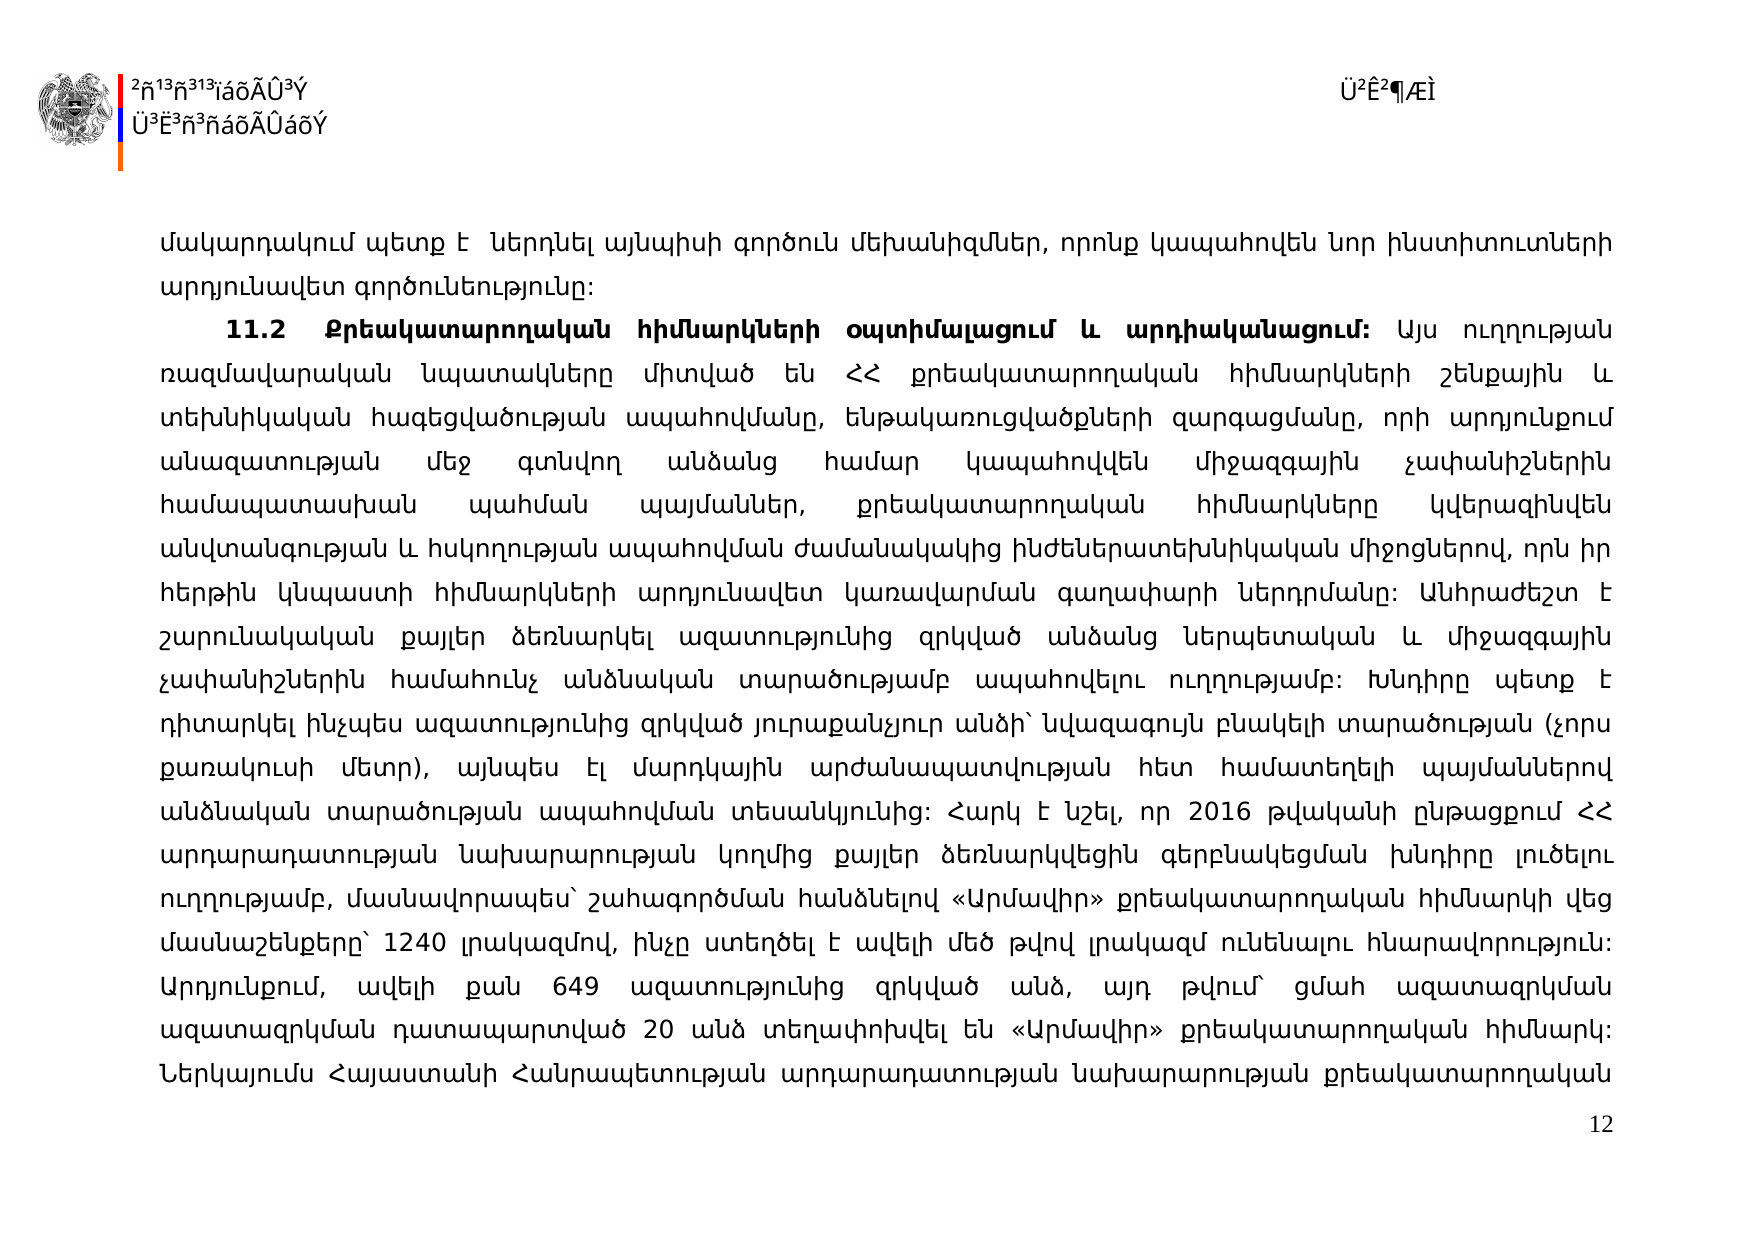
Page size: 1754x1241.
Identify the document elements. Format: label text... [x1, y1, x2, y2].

picture [37, 72, 113, 146]
